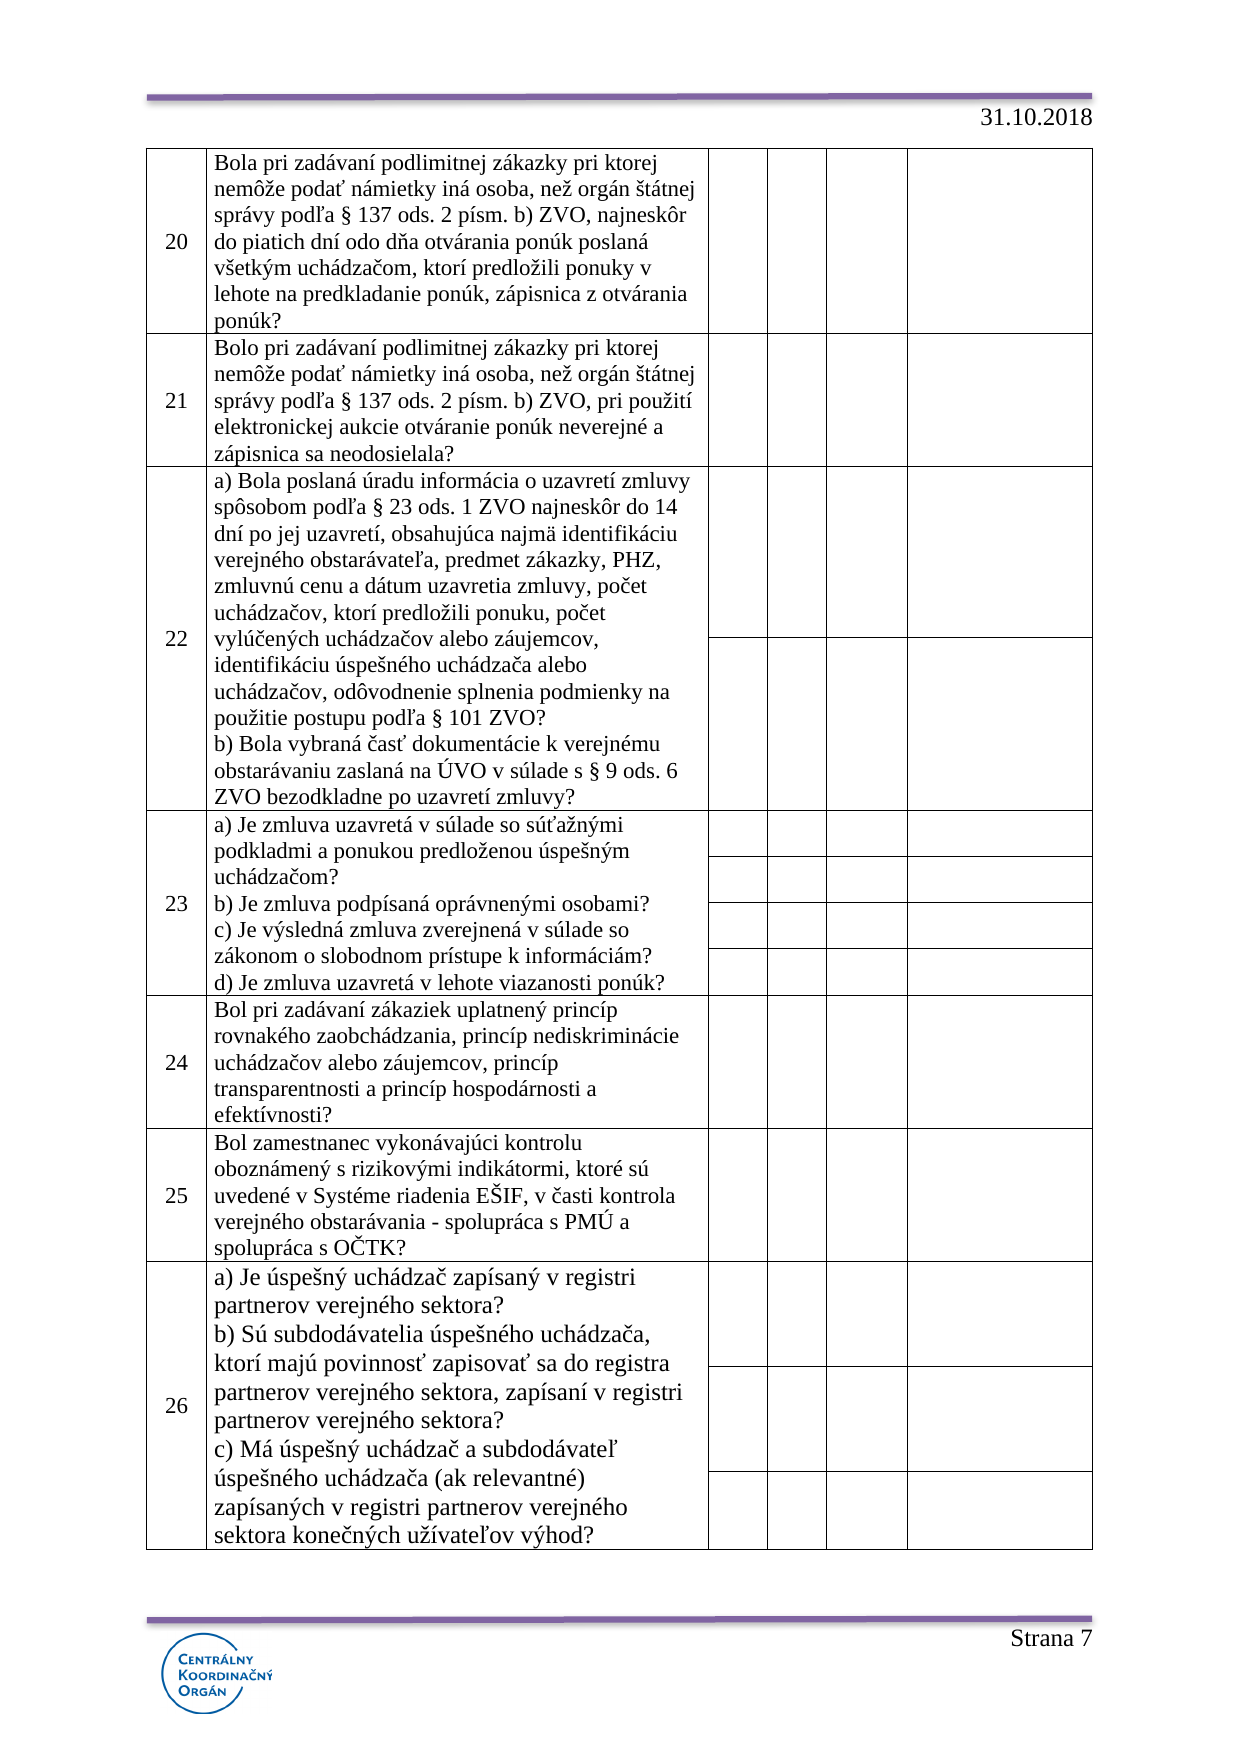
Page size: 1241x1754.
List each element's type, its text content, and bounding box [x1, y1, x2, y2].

table_cell [827, 903, 907, 948]
table_cell [827, 1472, 907, 1549]
table_cell 24 [147, 996, 206, 1128]
table_cell [908, 334, 1092, 466]
table_cell 25 [147, 1129, 206, 1261]
table_cell a) Je zmluva uzavretá v súlade so súťažnými podkladmi a ponukou predloženou úspešným uchádzačom? b) Je zmluva podpísaná oprávnenými osobami? c) Je výsledná zmluva zverejnená v súlade so zákonom o slobodnom prístupe k informáciám? d) Je zmluva uzavretá v lehote viazanosti ponúk? [207, 811, 708, 995]
table_cell [908, 1472, 1092, 1549]
table_cell Bol pri zadávaní zákaziek uplatnený princíp rovnakého zaobchádzania, princíp nediskriminácie uchádzačov alebo záujemcov, princíp transparentnosti a princíp hospodárnosti a efektívnosti? [207, 996, 708, 1128]
table_cell [908, 949, 1092, 995]
table_cell [908, 467, 1092, 637]
table_cell [768, 467, 826, 637]
table_cell [827, 1129, 907, 1261]
table_cell [709, 949, 767, 995]
table_cell Bol zamestnanec vykonávajúci kontrolu oboznámený s rizikovými indikátormi, ktoré sú uvedené v Systéme riadenia EŠIF, v časti kontrola verejného obstarávania - spolupráca s PMÚ a spolupráca s OČTK? [207, 1129, 708, 1261]
table_cell [908, 638, 1092, 809]
table_cell [768, 811, 826, 856]
picture [159, 1631, 272, 1713]
table_cell [709, 857, 767, 902]
table_cell [768, 334, 826, 466]
table_cell [908, 1262, 1092, 1366]
table_cell [827, 1262, 907, 1366]
table_cell [768, 857, 826, 902]
table_cell a) Je úspešný uchádzač zapísaný v registri partnerov verejného sektora? b) Sú subdodávatelia úspešného uchádzača, ktorí majú povinnosť zapisovať sa do registra partnerov verejného sektora, zapísaní v registri partnerov verejného sektora? c) Má úspešný uchádzač a subdodávateľ úspešného uchádzača (ak relevantné) zapísaných v registri partnerov verejného sektora konečných užívateľov výhod? [207, 1262, 708, 1549]
table_cell [768, 149, 826, 333]
table_cell [908, 149, 1092, 333]
table_cell [709, 638, 767, 809]
table_cell [827, 638, 907, 809]
table_cell 23 [147, 811, 206, 995]
table_cell [709, 334, 767, 466]
table_cell [827, 149, 907, 333]
table_cell [768, 638, 826, 809]
table_cell a) Bola poslaná úradu informácia o uzavretí zmluvy spôsobom podľa § 23 ods. 1 ZVO najneskôr do 14 dní po jej uzavretí, obsahujúca najmä identifikáciu verejného obstarávateľa, predmet zákazky, PHZ, zmluvnú cenu a dátum uzavretia zmluvy, počet uchádzačov, ktorí predložili ponuku, počet vylúčených uchádzačov alebo záujemcov, identifikáciu úspešného uchádzača alebo uchádzačov, odôvodnenie splnenia podmienky na použitie postupu podľa § 101 ZVO? b) Bola vybraná časť dokumentácie k verejnému obstarávaniu zaslaná na ÚVO v súlade s § 9 ods. 6 ZVO bezodkladne po uzavretí zmluvy? [207, 467, 708, 809]
table_cell [908, 857, 1092, 902]
table_cell Bola pri zadávaní podlimitnej zákazky pri ktorej nemôže podať námietky iná osoba, než orgán štátnej správy podľa § 137 ods. 2 písm. b) ZVO, najneskôr do piatich dní odo dňa otvárania ponúk poslaná všetkým uchádzačom, ktorí predložili ponuky v lehote na predkladanie ponúk, zápisnica z otvárania ponúk? [207, 149, 708, 333]
table_cell 20 [147, 149, 206, 333]
table_cell [709, 1367, 767, 1471]
table_cell [768, 1129, 826, 1261]
table_cell [709, 1472, 767, 1549]
table_cell [768, 903, 826, 948]
table_cell [827, 949, 907, 995]
table_cell 26 [147, 1262, 206, 1549]
table_cell 22 [147, 467, 206, 809]
table_cell [709, 996, 767, 1128]
table_cell [709, 149, 767, 333]
table_cell [908, 1367, 1092, 1471]
table_cell [709, 811, 767, 856]
table_cell 21 [147, 334, 206, 466]
table_cell [827, 857, 907, 902]
table_cell [827, 1367, 907, 1471]
table_cell [908, 903, 1092, 948]
table_cell [827, 811, 907, 856]
table_cell [827, 334, 907, 466]
table_cell [768, 1367, 826, 1471]
table_cell [827, 996, 907, 1128]
table_cell [709, 1262, 767, 1366]
table_cell [827, 467, 907, 637]
table_cell [709, 467, 767, 637]
table_cell [908, 1129, 1092, 1261]
table_cell [709, 903, 767, 948]
table_cell [768, 949, 826, 995]
table_cell [908, 811, 1092, 856]
table_cell [768, 996, 826, 1128]
table_cell [709, 1129, 767, 1261]
table_cell [908, 996, 1092, 1128]
table_cell [768, 1262, 826, 1366]
table_cell Bolo pri zadávaní podlimitnej zákazky pri ktorej nemôže podať námietky iná osoba, než orgán štátnej správy podľa § 137 ods. 2 písm. b) ZVO, pri použití elektronickej aukcie otváranie ponúk neverejné a zápisnica sa neodosielala? [207, 334, 708, 466]
table_cell [768, 1472, 826, 1549]
